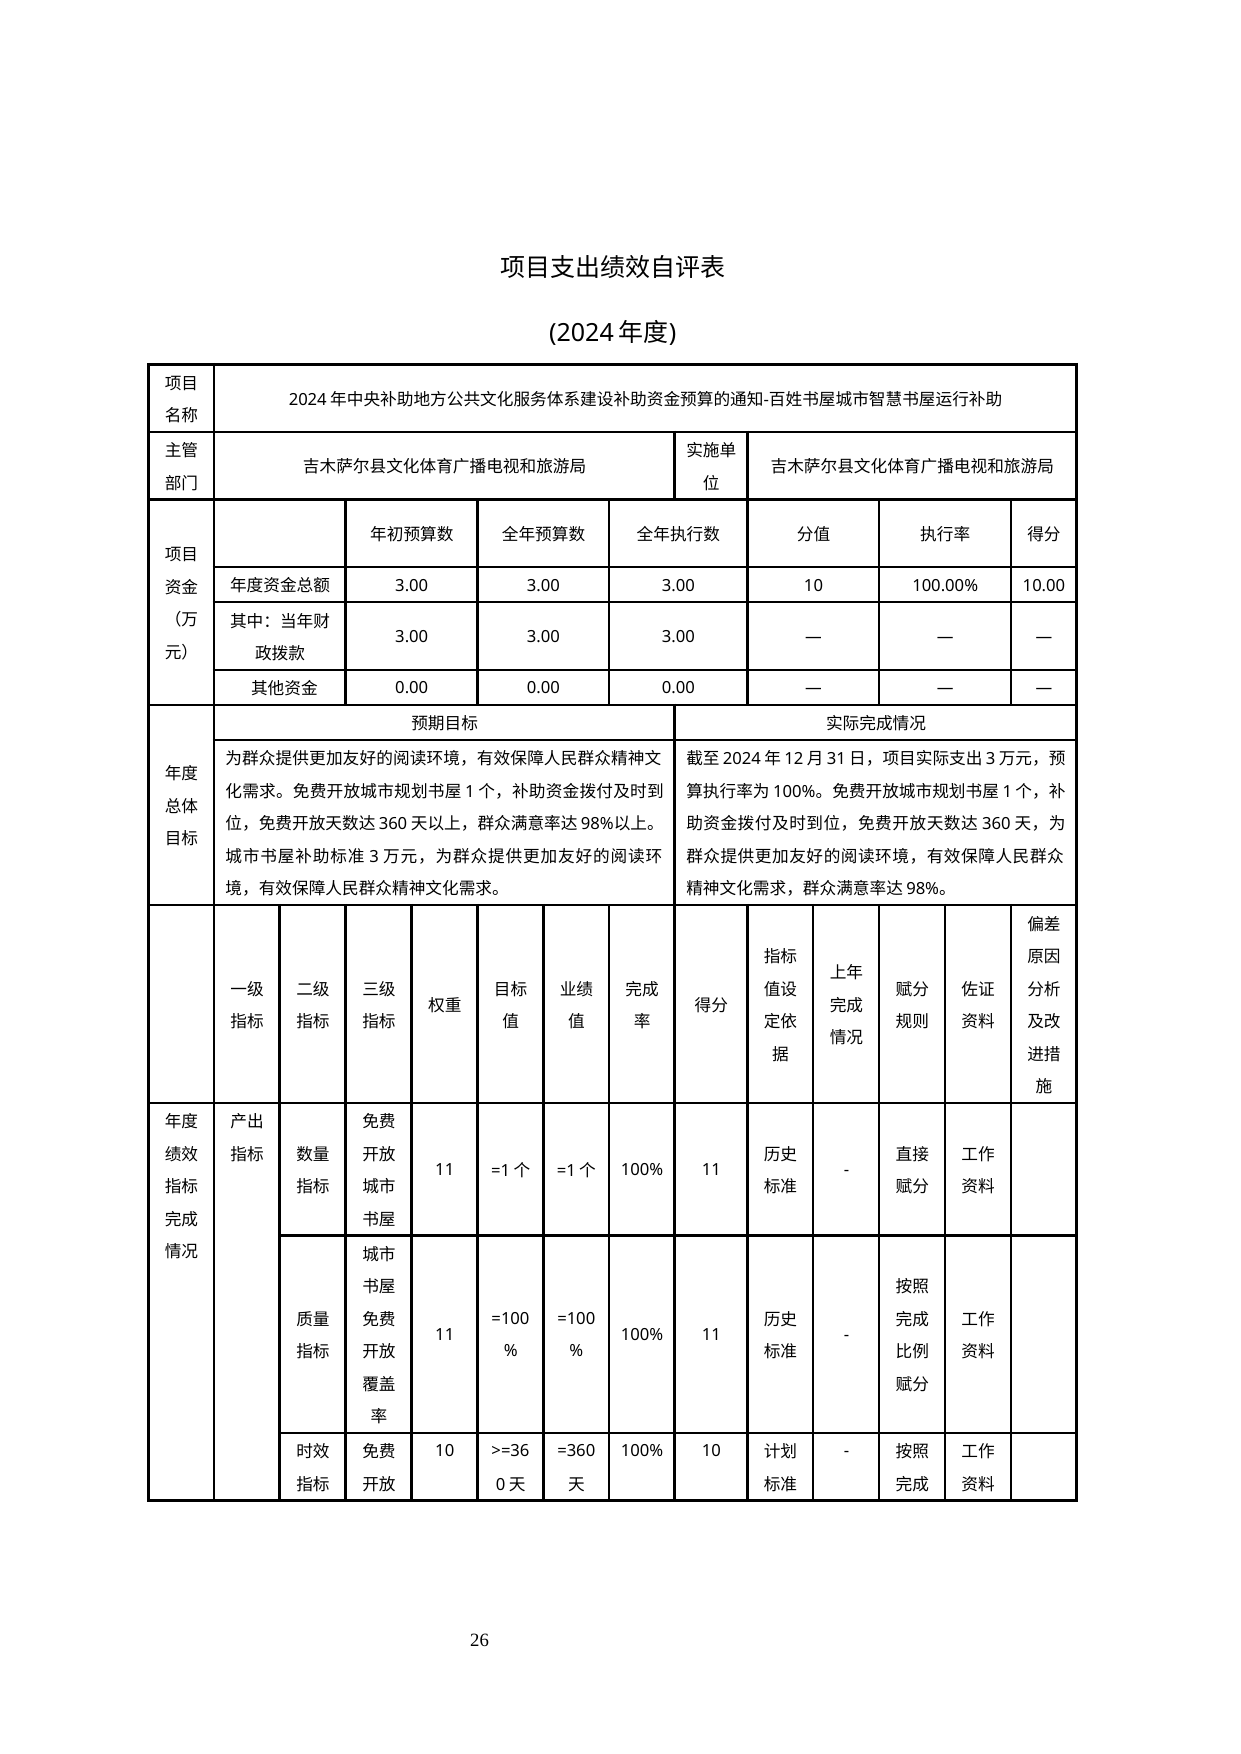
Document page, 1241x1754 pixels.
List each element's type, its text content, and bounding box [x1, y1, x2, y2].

table_cell 100.00% [880, 568, 1010, 601]
table_cell - [814, 1237, 878, 1432]
table_cell 质量指标 [281, 1237, 344, 1432]
table_cell 0.00 [610, 671, 746, 703]
table_cell 11 [676, 1104, 746, 1234]
table_cell 完成率 [610, 906, 673, 1101]
table_cell 指标值设定依据 [749, 906, 812, 1101]
table_cell [150, 906, 213, 1101]
table_cell >=360天 [479, 1434, 542, 1499]
table_cell [1012, 1104, 1075, 1234]
table_header 项目支出绩效自评表 [148, 233, 1077, 298]
table_cell 实施单位 [676, 433, 746, 498]
table_cell 10 [413, 1434, 476, 1499]
table_cell 为群众提供更加友好的阅读环境，有效保障人民群众精神文化需求。免费开放城市规划书屋1个，补助资金拨付及时到位，免费开放天数达360天以上，群众满意率达98%以上。城市书屋补助标准3万元，为群众提供更加友好的阅读环境，有效保障人民群众精神文化需求。 [215, 741, 673, 904]
table_cell 年初预算数 [347, 501, 476, 566]
table_cell 吉木萨尔县文化体育广播电视和旅游局 [215, 433, 673, 498]
table_cell — [749, 671, 878, 703]
table_cell 历史标准 [749, 1237, 812, 1432]
table_cell [1012, 1434, 1075, 1499]
table_cell 其他资金 [215, 671, 344, 703]
table_cell 直接赋分 [880, 1104, 944, 1234]
table_cell 3.00 [610, 603, 746, 668]
table_cell 3.00 [347, 568, 476, 601]
table_cell 执行率 [880, 501, 1010, 566]
table_cell - [814, 1434, 878, 1499]
table_cell 实际完成情况 [676, 706, 1075, 739]
table_cell 10 [676, 1434, 746, 1499]
table_cell 11 [413, 1104, 476, 1234]
table_cell 二级指标 [281, 906, 344, 1101]
table_cell =100% [479, 1237, 542, 1432]
table_cell 3.00 [610, 568, 746, 601]
table_cell 3.00 [479, 603, 608, 668]
table_cell 三级指标 [347, 906, 410, 1101]
table_cell 3.00 [347, 603, 476, 668]
table_cell 预期目标 [215, 706, 673, 739]
table_cell 免费开放天数 [347, 1434, 410, 1499]
table_cell 2024年中央补助地方公共文化服务体系建设补助资金预算的通知-百姓书屋城市智慧书屋运行补助 [215, 366, 1075, 431]
table_cell 10 [749, 568, 878, 601]
table_cell 吉木萨尔县文化体育广播电视和旅游局 [749, 433, 1075, 498]
table_cell 100% [610, 1434, 673, 1499]
table_cell 0.00 [479, 671, 608, 703]
table_cell 年度资金总额 [215, 568, 344, 601]
table_cell 业绩值 [545, 906, 608, 1101]
table_cell 全年执行数 [610, 501, 746, 566]
table_cell 上年完成情况 [814, 906, 878, 1101]
table_cell 偏差原因分析及改进措施 [1012, 906, 1075, 1101]
table_cell 11 [413, 1237, 476, 1432]
table_cell 历史标准 [749, 1104, 812, 1234]
table_cell 免费开放城市书屋 [347, 1104, 410, 1234]
table_cell =360天 [545, 1434, 608, 1499]
table_cell 0.00 [347, 671, 476, 703]
table_cell 工作资料 [946, 1104, 1010, 1234]
table_cell 城市书屋免费开放覆盖率 [347, 1237, 410, 1432]
table_cell 截至2024年12月31日，项目实际支出3万元，预算执行率为100%。免费开放城市规划书屋1个，补助资金拨付及时到位，免费开放天数达360天，为群众提供更加友好的阅读环境，有效保障人民群众精神文化需求，群众满意率达98%。 [676, 741, 1075, 904]
table_cell 得分 [676, 906, 746, 1101]
table_cell 目标值 [479, 906, 542, 1101]
table_cell 全年预算数 [479, 501, 608, 566]
table_cell 数量指标 [281, 1104, 344, 1234]
table_cell 11 [676, 1237, 746, 1432]
table_cell 年度绩效指标完成情况 [150, 1104, 213, 1499]
table_cell 工作资料 [946, 1434, 1010, 1499]
table_cell — [1012, 671, 1075, 703]
table_cell 计划标准 [749, 1434, 812, 1499]
table_cell 得分 [1012, 501, 1075, 566]
table_cell — [749, 603, 878, 668]
table_cell 项目名称 [150, 366, 213, 431]
table_cell =1个 [545, 1104, 608, 1234]
table_cell 佐证资料 [946, 906, 1010, 1101]
table_cell 10.00 [1012, 568, 1075, 601]
table_cell 年度总体目标 [150, 706, 213, 904]
table_cell 一级指标 [215, 906, 278, 1101]
table_cell (2024年度) [148, 298, 1077, 363]
table_cell — [880, 671, 1010, 703]
table_cell 按照完成比例赋分 [880, 1237, 944, 1432]
table_cell [215, 501, 344, 566]
table_cell — [1012, 603, 1075, 668]
table_cell [1012, 1237, 1075, 1432]
table_cell 按照完成比例赋分 [880, 1434, 944, 1499]
table_cell 100% [610, 1237, 673, 1432]
table_cell 主管部门 [150, 433, 213, 498]
table_cell 项目资金（万元） [150, 501, 213, 703]
table_cell 分值 [749, 501, 878, 566]
table_cell 工作资料 [946, 1237, 1010, 1432]
table_cell — [880, 603, 1010, 668]
table_cell =100% [545, 1237, 608, 1432]
table_cell 产出指标 [215, 1104, 278, 1499]
table_cell =1个 [479, 1104, 542, 1234]
table_cell - [814, 1104, 878, 1234]
table_cell 100% [610, 1104, 673, 1234]
table_cell 时效指标 [281, 1434, 344, 1499]
table_cell 赋分规则 [880, 906, 944, 1101]
table_cell 权重 [413, 906, 476, 1101]
table_cell 3.00 [479, 568, 608, 601]
table_cell 其中：当年财政拨款 [215, 603, 344, 668]
